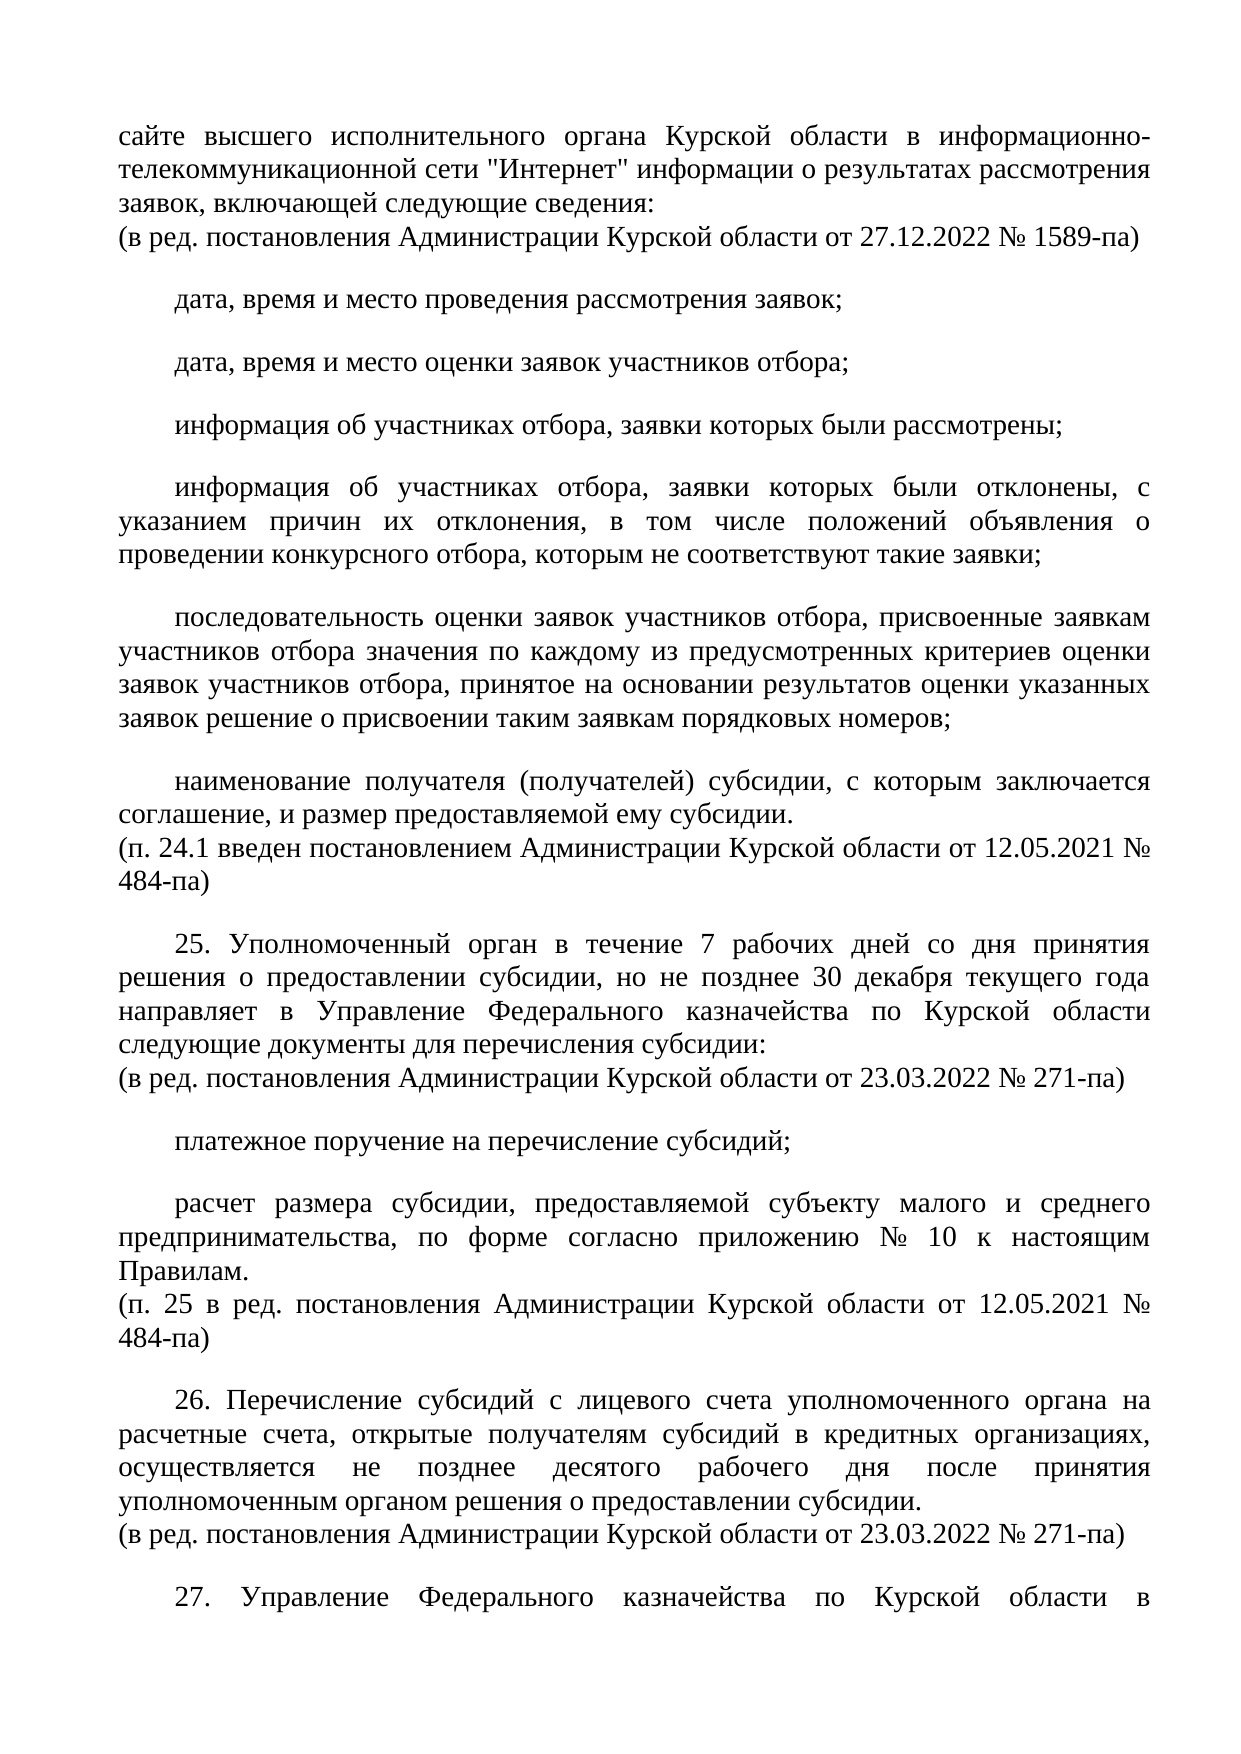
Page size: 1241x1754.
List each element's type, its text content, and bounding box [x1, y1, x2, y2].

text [118, 1579, 1152, 1613]
text платежное поручение на перечисление субсидий; [118, 1123, 1152, 1156]
text информация об участниках отбора, заявки которых были рассмотрены; [118, 407, 1152, 440]
text (в ред. постановления Администрации Курской области от 23.03.2022 № 271-па) [118, 1060, 1152, 1094]
text 26. Перечисление субсидий с лицевого счета уполномоченного органа на расчетные счета, открытые получателям субсидий в кредитных организациях, осуществляется не позднее десятого рабочего дня после принятия уполномоченным органом решения о предоставлении субсидии. [118, 1382, 1152, 1517]
text дата, время и место проведения рассмотрения заявок; [118, 281, 1152, 315]
text (п. 25 в ред. постановления Администрации Курской области от 12.05.2021 № 484-па) [118, 1286, 1152, 1353]
text 25. Уполномоченный орган в течение 7 рабочих дней со дня принятия решения о предоставлении субсидии, но не позднее 30 декабря текущего года направляет в Управление Федерального казначейства по Курской области следующие документы для перечисления субсидии: [118, 926, 1152, 1060]
text наименование получателя (получателей) субсидии, с которым заключается соглашение, и размер предоставляемой ему субсидии. [118, 763, 1152, 830]
text последовательность оценки заявок участников отбора, присвоенные заявкам участников отбора значения по каждому из предусмотренных критериев оценки заявок участников отбора, принятое на основании результатов оценки указанных заявок решение о присвоении таким заявкам порядковых номеров; [118, 599, 1152, 733]
text (п. 24.1 введен постановлением Администрации Курской области от 12.05.2021 № 484-па) [118, 830, 1152, 897]
text дата, время и место оценки заявок участников отбора; [118, 344, 1152, 378]
text (в ред. постановления Администрации Курской области от 27.12.2022 № 1589-па) [118, 219, 1152, 252]
text расчет размера субсидии, предоставляемой субъекту малого и среднего предпринимательства, по форме согласно приложению № 10 к настоящим Правилам. [118, 1186, 1152, 1286]
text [118, 118, 1152, 219]
text (в ред. постановления Администрации Курской области от 23.03.2022 № 271-па) [118, 1517, 1152, 1550]
text информация об участниках отбора, заявки которых были отклонены, с указанием причин их отклонения, в том числе положений объявления о проведении конкурсного отбора, которым не соответствуют такие заявки; [118, 469, 1152, 570]
